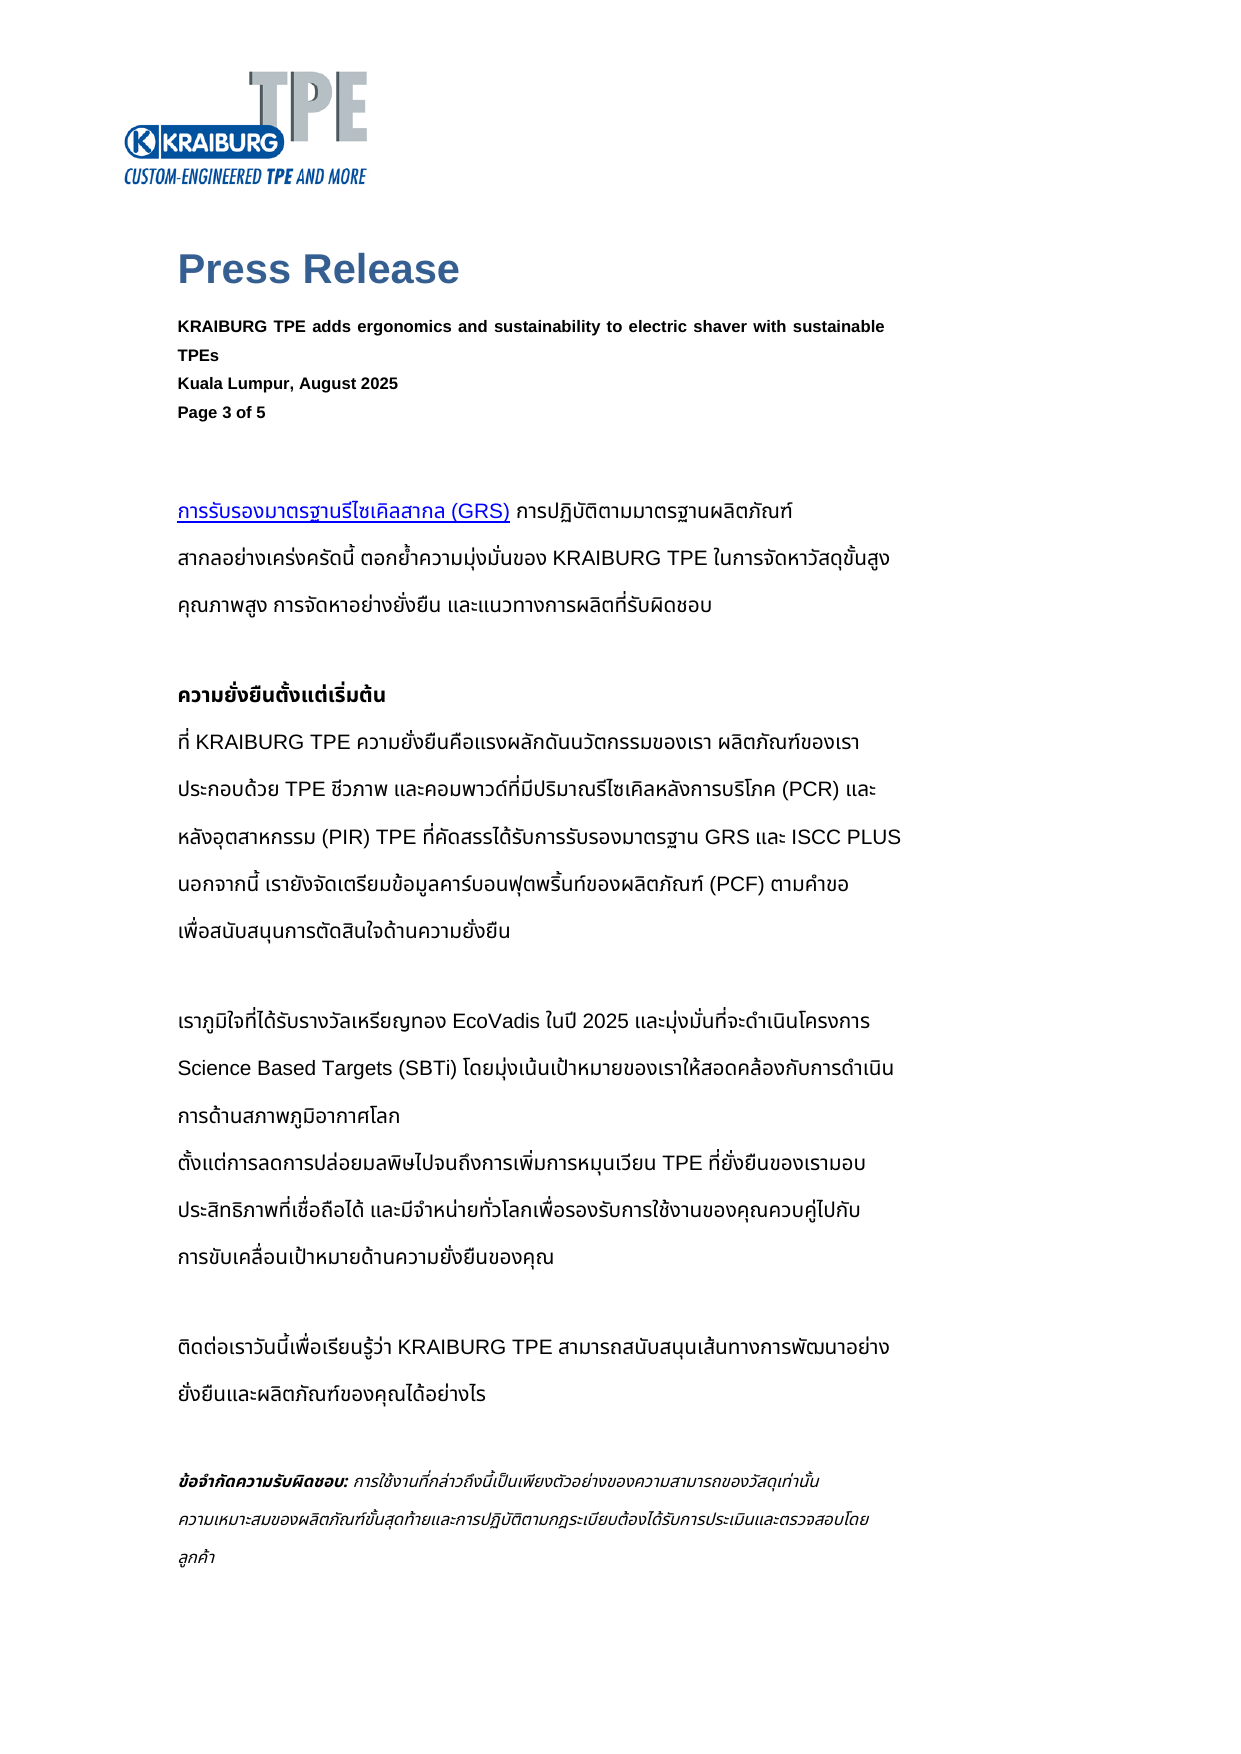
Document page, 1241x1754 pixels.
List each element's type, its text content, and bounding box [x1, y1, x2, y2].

text คุณภาพสูง การจัดหาอย่างยั่งยืน และแนวทางการผลิตที่รับผิดชอบ [177, 591, 1048, 622]
picture [112, 55, 379, 200]
text ข้อจำกัดความรับผิดชอบ: การใช้งานที่กล่าวถึงนี้เป็นเพียงตัวอย่างของความสามารถของวัสดุเท่านั้น [177, 1469, 886, 1495]
text หลังอุตสาหกรรม (PIR) TPE ที่คัดสรรได้รับการรับรองมาตรฐาน GRS และ ISCC PLUS [177, 822, 1048, 853]
text Science Based Targets (SBTi) โดยมุ่งเน้นเป้าหมายของเราให้สอดคล้องกับการดำเนิน [177, 1054, 1048, 1085]
text ตั้งแต่การลดการปล่อยมลพิษไปจนถึงการเพิ่มการหมุนเวียน TPE ที่ยั่งยืนของเรามอบ [177, 1148, 1048, 1180]
text ที่ KRAIBURG TPE ความยั่งยืนคือแรงผลักดันนวัตกรรมของเรา ผลิตภัณฑ์ของเรา [177, 728, 1048, 759]
text การขับเคลื่อนเป้าหมายด้านความยั่งยืนของคุณ [177, 1243, 1048, 1274]
text การรับรองมาตรฐานรีไซเคิลสากล (GRS) การปฏิบัติตามมาตรฐานผลิตภัณฑ์ [177, 496, 1048, 528]
text เราภูมิใจที่ได้รับรางวัลเหรียญทอง EcoVadis ในปี 2025 และมุ่งมั่นที่จะดำเนินโครงการ [177, 1006, 1048, 1038]
text สากลอย่างเคร่งครัดนี้ ตอกย้ำความมุ่งมั่นของ KRAIBURG TPE ในการจัดหาวัสดุขั้นสูง [177, 543, 1048, 575]
text ประกอบด้วย TPE ชีวภาพ และคอมพาวด์ที่มีปริมาณรีไซเคิลหลังการบริโภค (PCR) และ [177, 775, 1048, 806]
text ติดต่อเราวันนี้เพื่อเรียนรู้ว่า KRAIBURG TPE สามารถสนับสนุนเส้นทางการพัฒนาอย่าง [177, 1332, 1048, 1364]
text นอกจากนี้ เรายังจัดเตรียมข้อมูลคาร์บอนฟุตพริ้นท์ของผลิตภัณฑ์ (PCF) ตามคำขอ [177, 869, 1048, 901]
text ยั่งยืนและผลิตภัณฑ์ของคุณได้อย่างไร [177, 1380, 1048, 1411]
text การด้านสภาพภูมิอากาศโลก [177, 1101, 1048, 1132]
text เพื่อสนับสนุนการตัดสินใจด้านความยั่งยืน [177, 917, 1048, 948]
text ความยั่งยืนตั้งแต่เริ่มต้น [177, 680, 1048, 712]
text ความเหมาะสมของผลิตภัณฑ์ขั้นสุดท้ายและการปฏิบัติตามกฎระเบียบต้องได้รับการประเมินและตรวจสอบโดยลูกค้า [177, 1507, 886, 1571]
text ประสิทธิภาพที่เชื่อถือได้ และมีจำหน่ายทั่วโลกเพื่อรองรับการใช้งานของคุณควบคู่ไปกับ [177, 1196, 1048, 1227]
